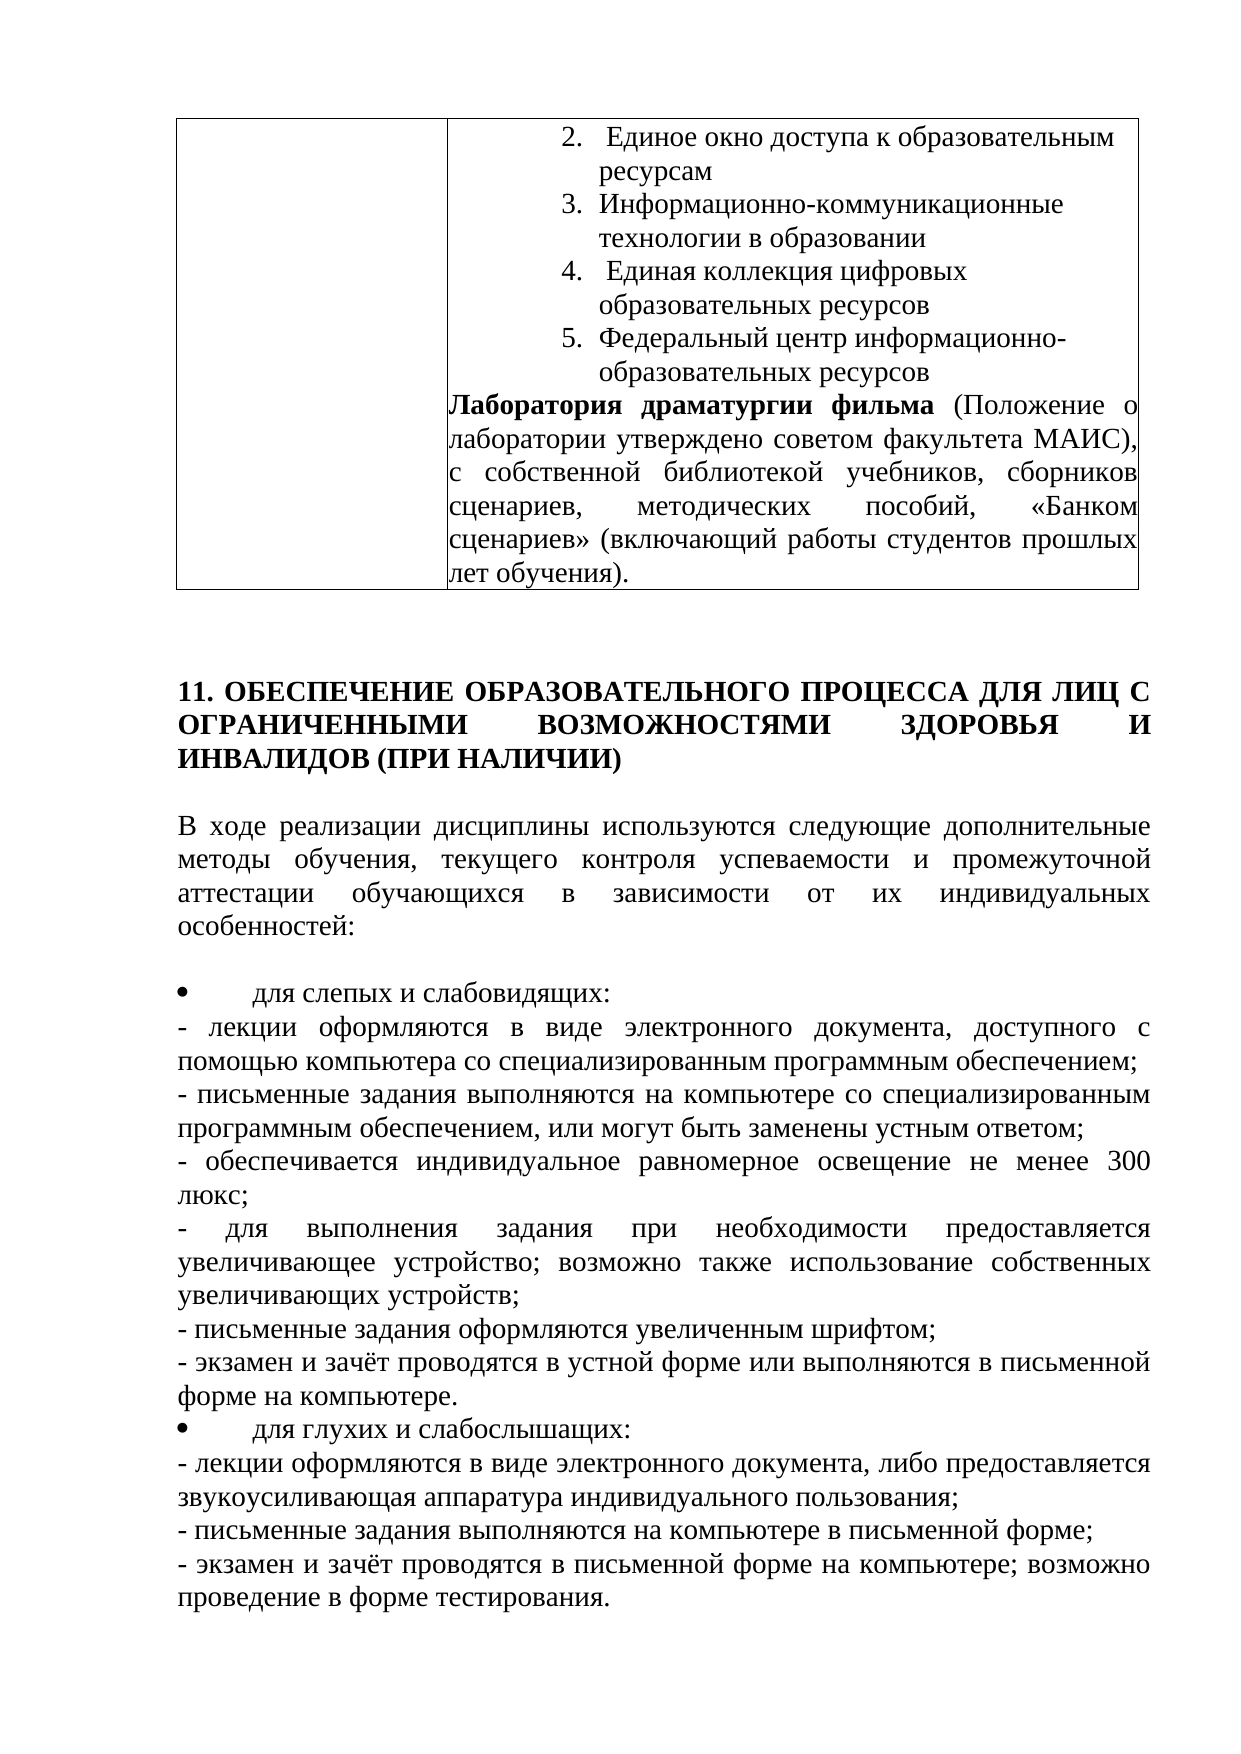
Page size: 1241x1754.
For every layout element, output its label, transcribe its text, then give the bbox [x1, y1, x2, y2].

text 11. ОБЕСПЕЧЕНИЕ ОБРАЗОВАТЕЛЬНОГО ПРОЦЕССА ДЛЯ ЛИЦ С ОГРАНИЧЕННЫМИ ВОЗМОЖНОСТЯМИ ЗДОРОВЬЯ И ИНВАЛИДОВ (ПРИ НАЛИЧИИ) [177, 674, 1152, 774]
text - экзамен и зачёт проводятся в письменной форме на компьютере; возможно проведение в форме тестирования. [177, 1546, 1152, 1613]
text - лекции оформляются в виде электронного документа, либо предоставляется звукоусиливающая аппаратура индивидуального пользования; [177, 1445, 1152, 1512]
text - письменные задания выполняются на компьютере со специализированным программным обеспечением, или могут быть заменены устным ответом; [177, 1076, 1152, 1143]
text - обеспечивается индивидуальное равномерное освещение не менее 300 люкс; [177, 1143, 1152, 1210]
text - письменные задания выполняются на компьютере в письменной форме; [177, 1512, 1152, 1546]
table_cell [448, 119, 1138, 589]
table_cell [177, 119, 447, 589]
text - экзамен и зачёт проводятся в устной форме или выполняются в письменной форме на компьютере. [177, 1344, 1152, 1412]
list для глухих и слабослышащих: [177, 1412, 1152, 1445]
text - письменные задания оформляются увеличенным шрифтом; [177, 1311, 1152, 1344]
text В ходе реализации дисциплины используются следующие дополнительные методы обучения, текущего контроля успеваемости и промежуточной аттестации обучающихся в зависимости от их индивидуальных особенностей: [177, 808, 1152, 942]
list для слепых и слабовидящих: [177, 976, 1152, 1009]
text - для выполнения задания при необходимости предоставляется увеличивающее устройство; возможно также использование собственных увеличивающих устройств; [177, 1210, 1152, 1311]
text - лекции оформляются в виде электронного документа, доступного с помощью компьютера со специализированным программным обеспечением; [177, 1009, 1152, 1076]
